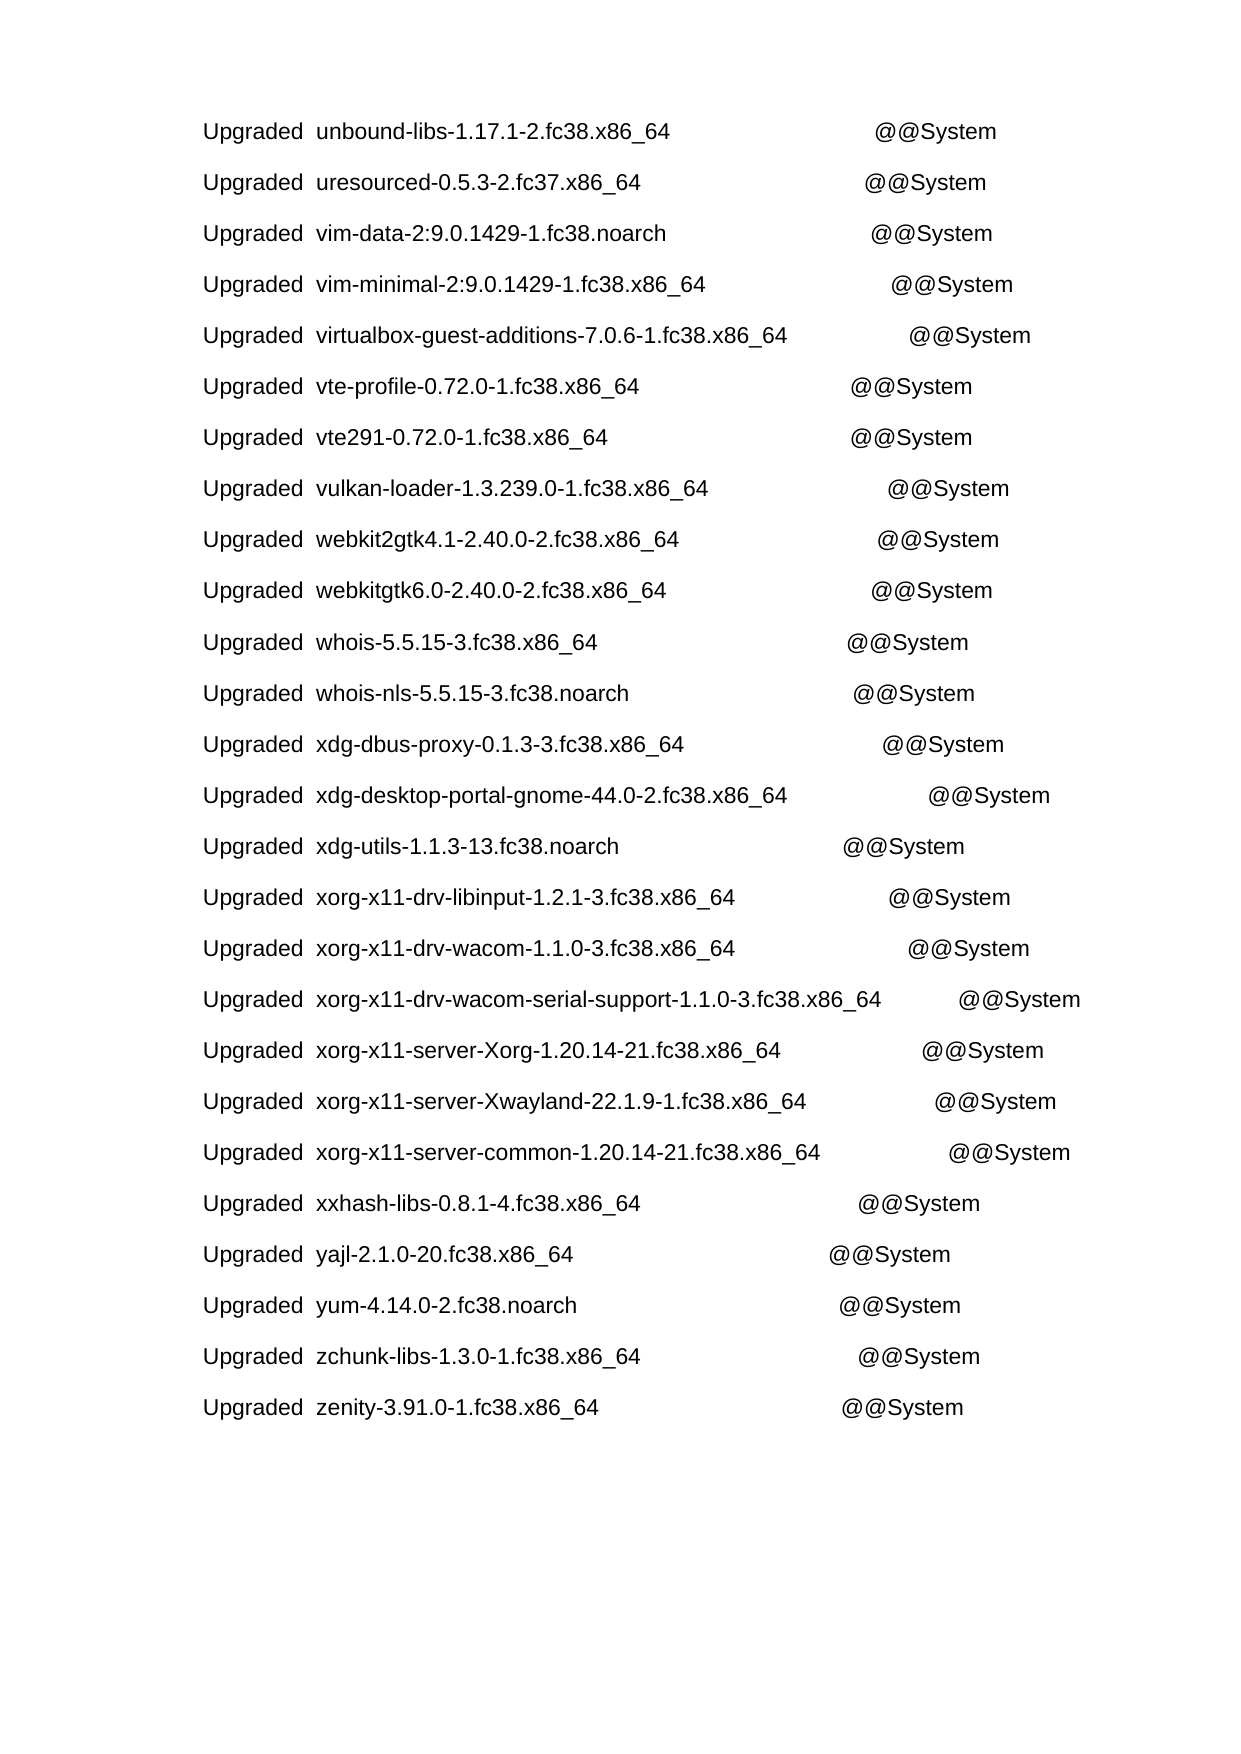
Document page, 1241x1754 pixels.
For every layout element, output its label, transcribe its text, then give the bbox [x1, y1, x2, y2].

text Upgraded whois-nls-5.5.15-3.fc38.noarch @@System [177, 679, 1152, 706]
text Upgraded uresourced-0.5.3-2.fc37.x86_64 @@System [177, 169, 1152, 196]
text Upgraded xdg-dbus-proxy-0.1.3-3.fc38.x86_64 @@System [177, 731, 1152, 757]
text Upgraded vim-data-2:9.0.1429-1.fc38.noarch @@System [177, 220, 1152, 247]
text Upgraded xorg-x11-drv-libinput-1.2.1-3.fc38.x86_64 @@System [177, 884, 1152, 910]
text Upgraded unbound-libs-1.17.1-2.fc38.x86_64 @@System [177, 118, 1152, 144]
text Upgraded zchunk-libs-1.3.0-1.fc38.x86_64 @@System [177, 1343, 1152, 1369]
text Upgraded webkitgtk6.0-2.40.0-2.fc38.x86_64 @@System [177, 577, 1152, 604]
text Upgraded zenity-3.91.0-1.fc38.x86_64 @@System [177, 1394, 1152, 1421]
text Upgraded yum-4.14.0-2.fc38.noarch @@System [177, 1292, 1152, 1318]
text Upgraded xdg-desktop-portal-gnome-44.0-2.fc38.x86_64 @@System [177, 782, 1152, 808]
text Upgraded vte291-0.72.0-1.fc38.x86_64 @@System [177, 424, 1152, 451]
text Upgraded vte-profile-0.72.0-1.fc38.x86_64 @@System [177, 373, 1152, 400]
text Upgraded xdg-utils-1.1.3-13.fc38.noarch @@System [177, 833, 1152, 859]
text Upgraded xorg-x11-server-common-1.20.14-21.fc38.x86_64 @@System [177, 1139, 1152, 1165]
text Upgraded webkit2gtk4.1-2.40.0-2.fc38.x86_64 @@System [177, 526, 1152, 553]
text Upgraded xorg-x11-drv-wacom-serial-support-1.1.0-3.fc38.x86_64 @@System [177, 986, 1152, 1012]
text Upgraded vim-minimal-2:9.0.1429-1.fc38.x86_64 @@System [177, 271, 1152, 298]
text Upgraded xorg-x11-drv-wacom-1.1.0-3.fc38.x86_64 @@System [177, 935, 1152, 961]
text Upgraded vulkan-loader-1.3.239.0-1.fc38.x86_64 @@System [177, 475, 1152, 502]
text Upgraded virtualbox-guest-additions-7.0.6-1.fc38.x86_64 @@System [177, 322, 1152, 349]
text Upgraded whois-5.5.15-3.fc38.x86_64 @@System [177, 628, 1152, 655]
text Upgraded xorg-x11-server-Xwayland-22.1.9-1.fc38.x86_64 @@System [177, 1088, 1152, 1114]
text Upgraded xxhash-libs-0.8.1-4.fc38.x86_64 @@System [177, 1190, 1152, 1216]
text Upgraded xorg-x11-server-Xorg-1.20.14-21.fc38.x86_64 @@System [177, 1037, 1152, 1063]
text Upgraded yajl-2.1.0-20.fc38.x86_64 @@System [177, 1241, 1152, 1267]
